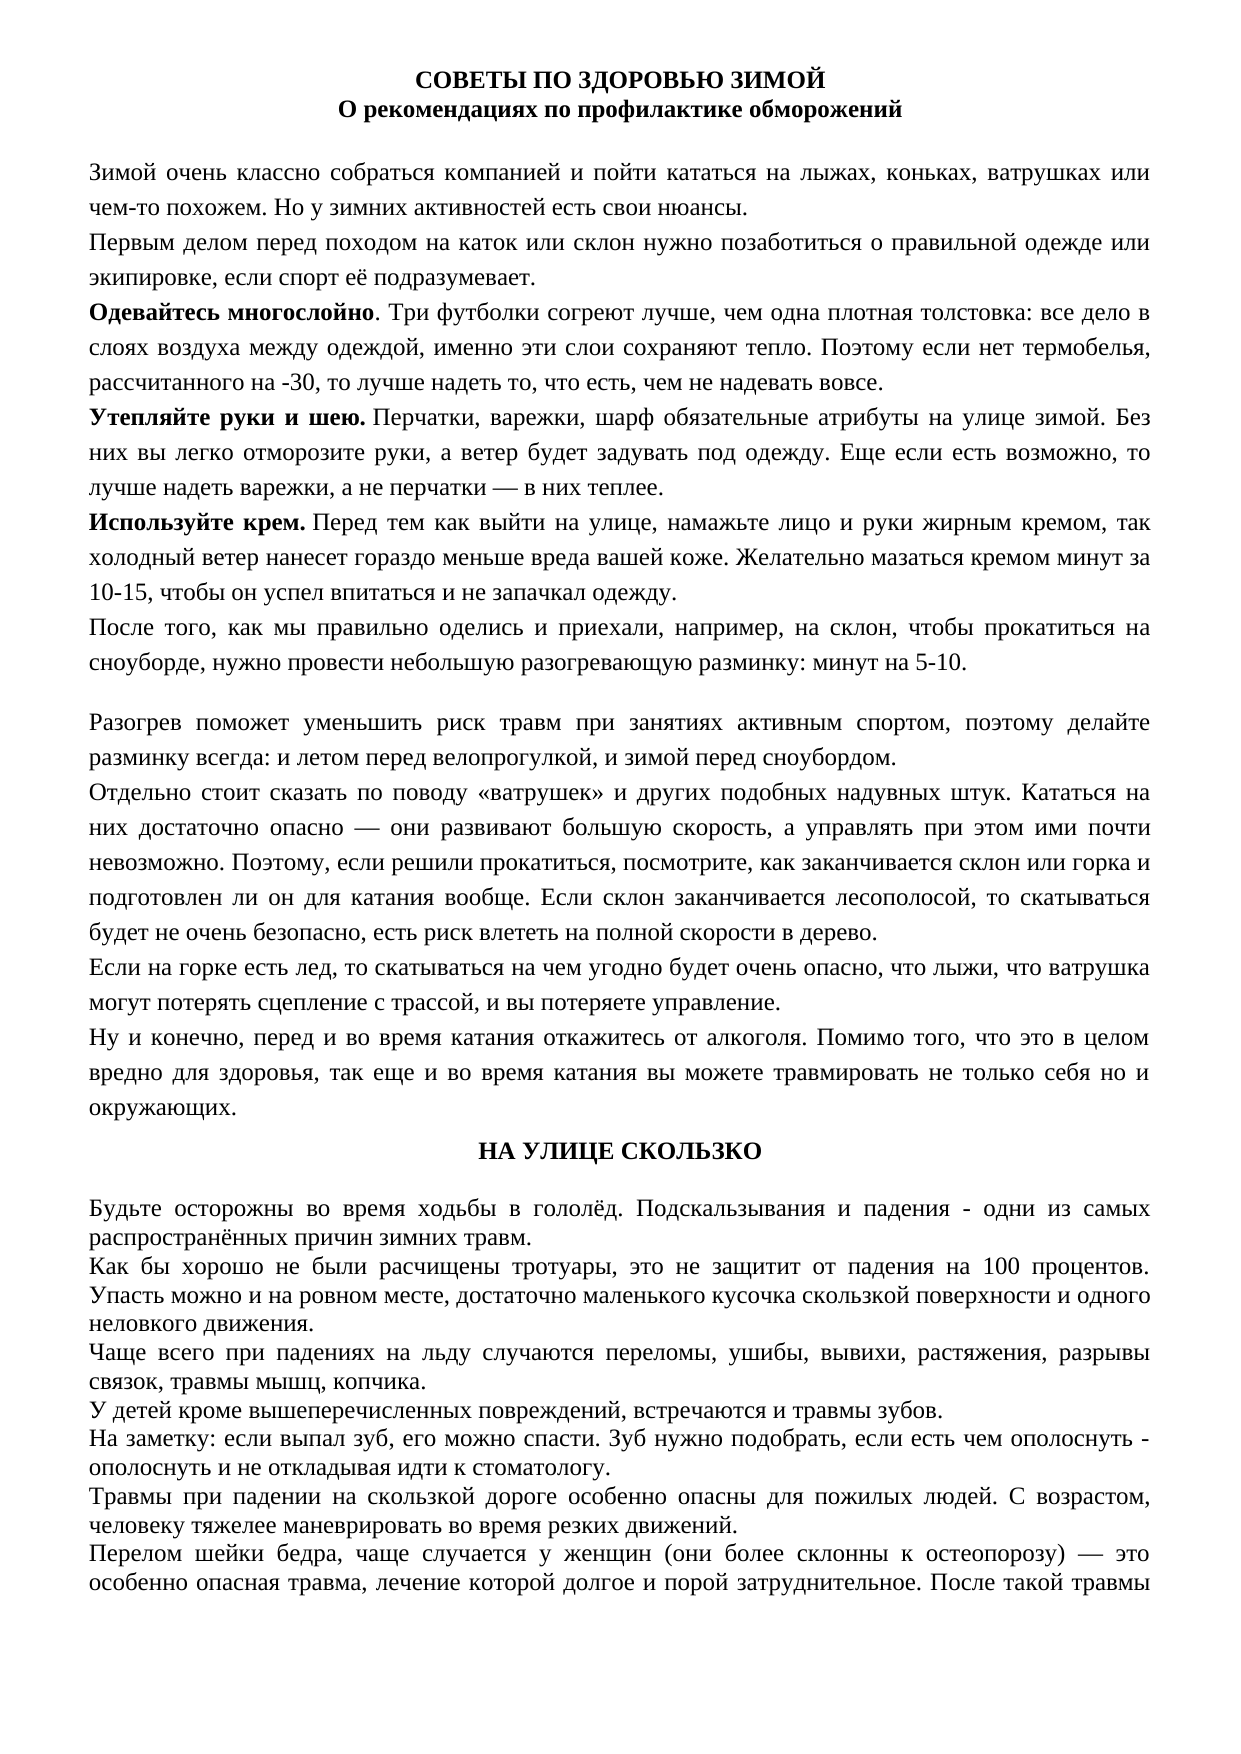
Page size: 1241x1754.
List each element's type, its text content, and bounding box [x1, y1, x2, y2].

text Одевайтесь многослойно. Три футболки согреют лучше, чем одна плотная толстовка: все дело в слоях воздуха между одеждой, именно эти слои сохраняют тепло. Поэтому если нет термобелья, рассчитанного на -30, то лучше надеть то, что есть, чем не надевать вовсе. [89, 291, 1152, 396]
text Травмы при падении на скользкой дороге особенно опасны для пожилых людей. С возрастом, человеку тяжелее маневрировать во время резких движений. [89, 1481, 1152, 1538]
text СОВЕТЫ ПО ЗДОРОВЬЮ ЗИМОЙ [89, 65, 1152, 94]
text Используйте крем. Перед тем как выйти на улице, намажьте лицо и руки жирным кремом, так холодный ветер нанесет гораздо меньше вреда вашей коже. Желательно мазаться кремом минут за 10-15, чтобы он успел впитаться и не запачкал одежду. [89, 501, 1152, 606]
text У детей кроме вышеперечисленных повреждений, встречаются и травмы зубов. [89, 1395, 1152, 1423]
text После того, как мы правильно оделись и приехали, например, на склон, чтобы прокатиться на сноуборде, нужно провести небольшую разогревающую разминку: минут на 5-10. [89, 606, 1152, 676]
text Зимой очень классно собраться компанией и пойти кататься на лыжах, коньках, ватрушках или чем-то похожем. Но у зимних активностей есть свои нюансы. [89, 151, 1152, 221]
text НА УЛИЦЕ СКОЛЬЗКО [89, 1121, 1152, 1165]
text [89, 1538, 1152, 1596]
text Будьте осторожны во время ходьбы в гололёд. Подскальзывания и падения - одни из самых распространённых причин зимних травм. [89, 1193, 1152, 1251]
text Отдельно стоит сказать по поводу «ватрушек» и других подобных надувных штук. Кататься на них достаточно опасно — они развивают большую скорость, а управлять при этом ими почти невозможно. Поэтому, если решили прокатиться, посмотрите, как заканчивается склон или горка и подготовлен ли он для катания вообще. Если склон заканчивается лесополосой, то скатываться будет не очень безопасно, есть риск влететь на полной скорости в дерево. [89, 771, 1152, 946]
text Первым делом перед походом на каток или склон нужно позаботиться о правильной одежде или экипировке, если спорт её подразумевает. [89, 221, 1152, 291]
text Разогрев поможет уменьшить риск травм при занятиях активным спортом, поэтому делайте разминку всегда: и летом перед велопрогулкой, и зимой перед сноубордом. [89, 701, 1152, 771]
text На заметку: если выпал зуб, его можно спасти. Зуб нужно подобрать, если есть чем ополоснуть -ополоснуть и не откладывая идти к стоматологу. [89, 1423, 1152, 1481]
text Как бы хорошо не были расчищены тротуары, это не защитит от падения на 100 процентов. Упасть можно и на ровном месте, достаточно маленького кусочка скользкой поверхности и одного неловкого движения. [89, 1251, 1152, 1337]
text Утепляйте руки и шею. Перчатки, варежки, шарф обязательные атрибуты на улице зимой. Без них вы легко отморозите руки, а ветер будет задувать под одежду. Еще если есть возможно, то лучше надеть варежки, а не перчатки — в них теплее. [89, 396, 1152, 501]
text Ну и конечно, перед и во время катания откажитесь от алкоголя. Помимо того, что это в целом вредно для здоровья, так еще и во время катания вы можете травмировать не только себя но и окружающих. [89, 1016, 1152, 1121]
text О рекомендациях по профилактике обморожений [89, 94, 1152, 122]
text Чаще всего при падениях на льду случаются переломы, ушибы, вывихи, растяжения, разрывы связок, травмы мышц, копчика. [89, 1337, 1152, 1395]
text Если на горке есть лед, то скатываться на чем угодно будет очень опасно, что лыжи, что ватрушка могут потерять сцепление с трассой, и вы потеряете управление. [89, 946, 1152, 1016]
